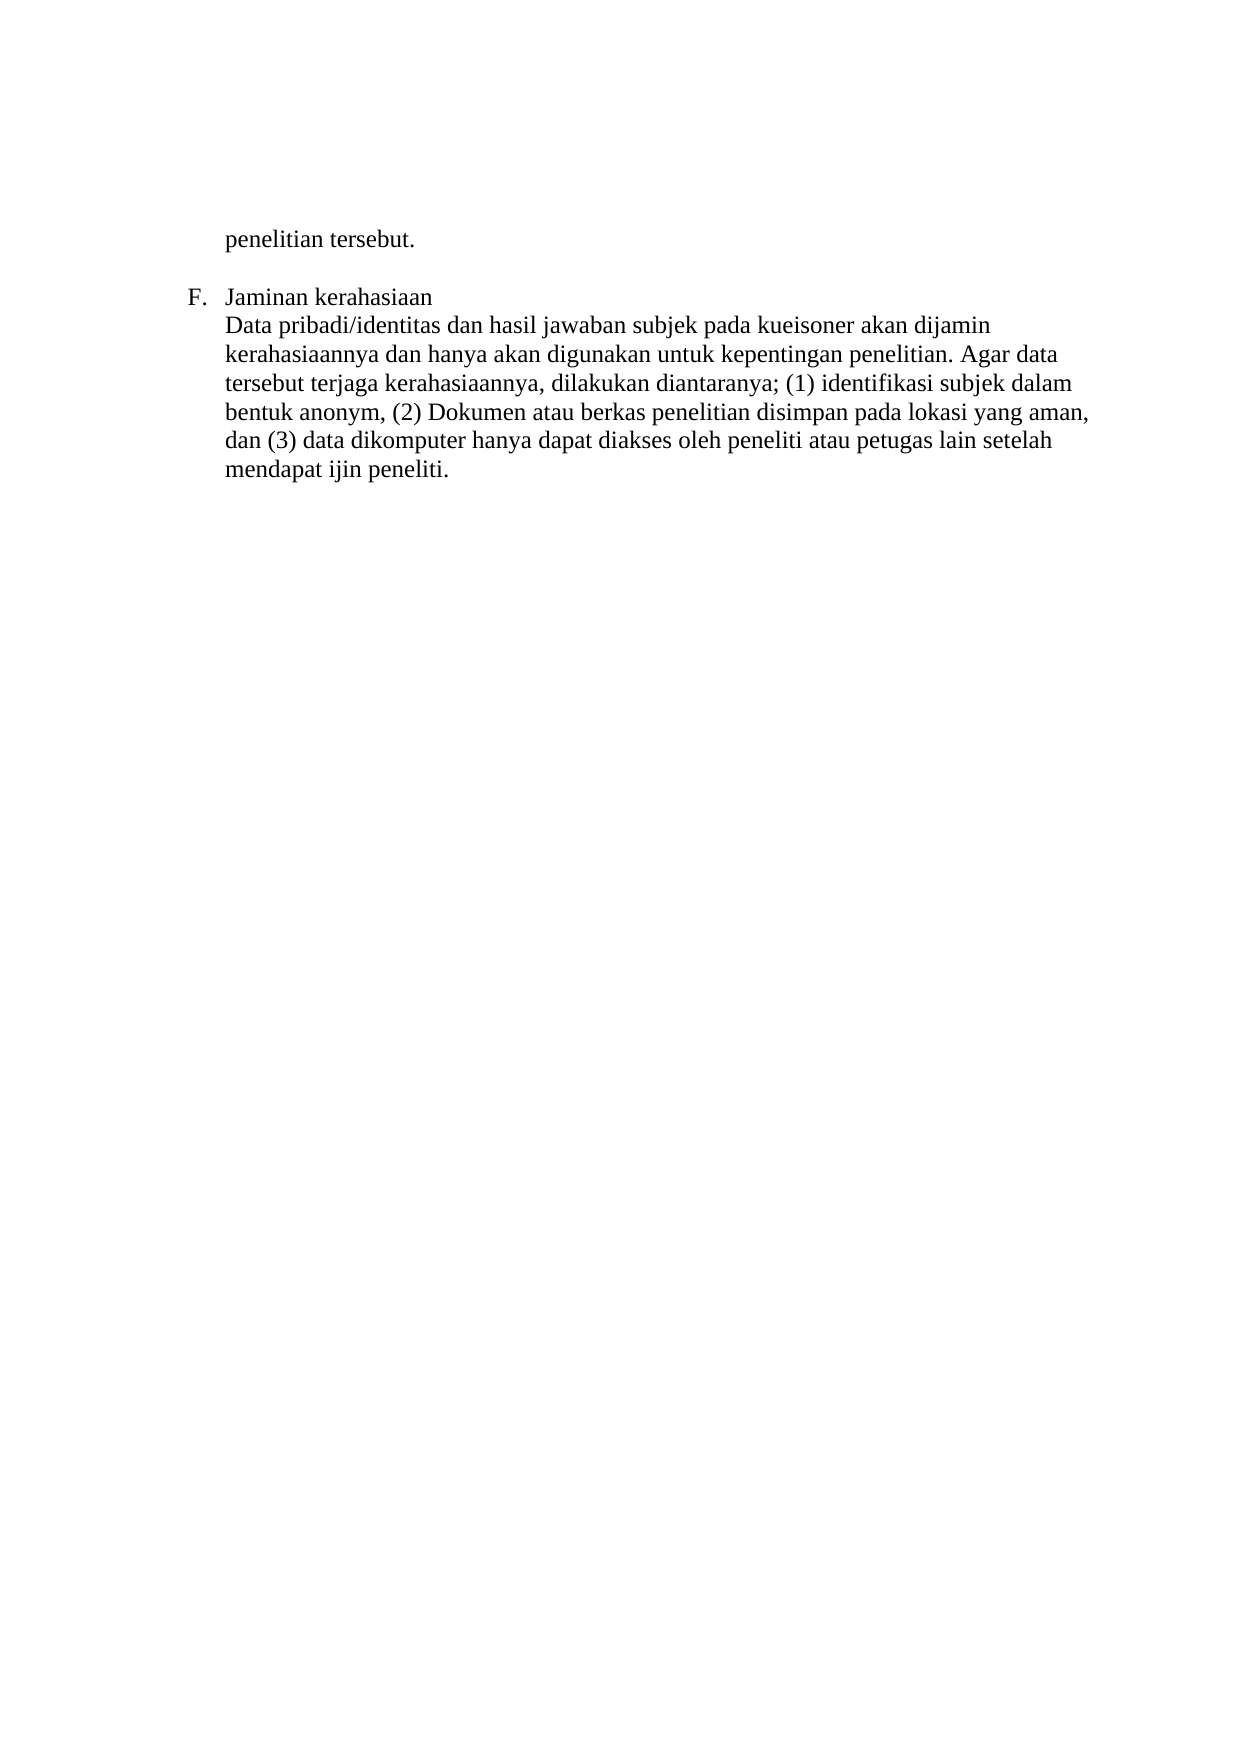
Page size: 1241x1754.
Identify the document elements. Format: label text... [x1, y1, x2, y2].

list Data pribadi/identitas dan hasil jawaban subjek pada kueisoner akan dijamin kerahasiaannya dan hanya akan digunakan untuk kepentingan penelitian. Agar data tersebut terjaga kerahasiaannya, dilakukan diantaranya; (1) identifikasi subjek dalam bentuk anonym, (2) Dokumen atau berkas penelitian disimpan pada lokasi yang aman, dan (3) data dikomputer hanya dapat diakses oleh peneliti atau petugas lain setelah mendapat ijin peneliti. [225, 311, 1090, 483]
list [225, 224, 1090, 253]
list Jaminan kerahasiaan [187, 282, 1090, 311]
